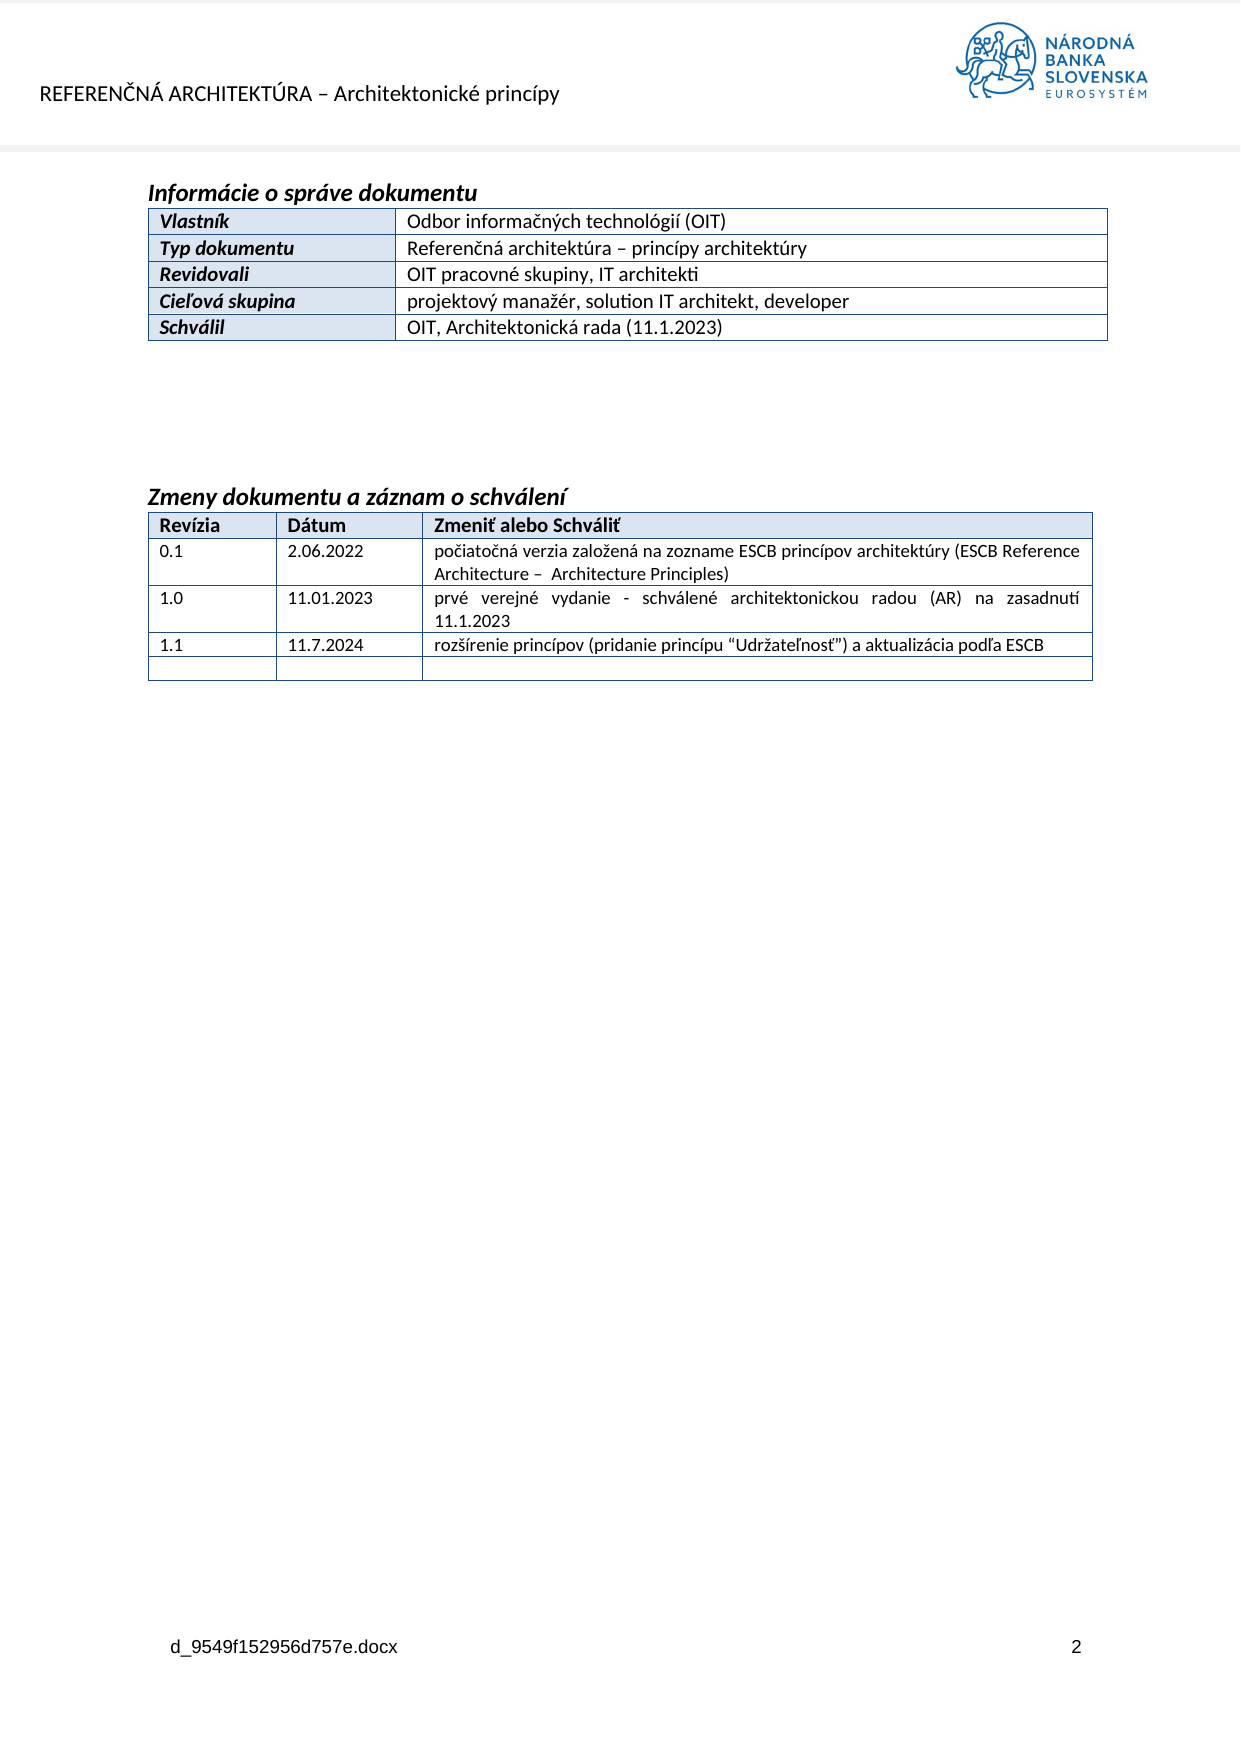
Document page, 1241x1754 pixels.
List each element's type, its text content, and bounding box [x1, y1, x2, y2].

table_cell Revidovali [149, 262, 395, 287]
table_cell projektový manažér, solution IT architekt, developer [396, 288, 1107, 313]
table_cell 2.06.2022 [277, 539, 422, 585]
table_cell rozšírenie princípov (pridanie princípu “Udržateľnosť”) a aktualizácia podľa ESCB [423, 633, 1092, 656]
picture [955, 19, 1150, 102]
table_cell Schválil [149, 315, 395, 340]
table_header Revízia [149, 513, 276, 538]
table_cell Referenčná architektúra – princípy architektúry [396, 235, 1107, 261]
table_cell 0.1 [149, 539, 276, 585]
table_cell [423, 657, 1092, 680]
table_header Vlastník [149, 209, 395, 234]
table_cell [277, 657, 422, 680]
table_cell [149, 657, 276, 680]
table_cell prvé verejné vydanie - schválené architektonickou radou (AR) na zasadnutí 11.1.2023 [423, 586, 1092, 632]
table_cell OIT, Architektonická rada (11.1.2023) [396, 315, 1107, 340]
table_cell Cieľová skupina [149, 288, 395, 313]
table_cell 11.7.2024 [277, 633, 422, 656]
table_cell OIT pracovné skupiny, IT architekti [396, 262, 1107, 287]
table_header Zmeniť alebo Schváliť [423, 513, 1092, 538]
table_cell počiatočná verzia založená na zozname ESCB princípov architektúry (ESCB Reference Architecture – Architecture Principles) [423, 539, 1092, 585]
text Zmeny dokumentu a záznam o schválení [148, 481, 1093, 512]
table_cell 1.0 [149, 586, 276, 632]
table_header Odbor informačných technológií (OIT) [396, 209, 1107, 234]
table_cell 1.1 [149, 633, 276, 656]
text Informácie o správe dokumentu [148, 177, 1093, 208]
table_cell 11.01.2023 [277, 586, 422, 632]
table_header Dátum [277, 513, 422, 538]
table_cell Typ dokumentu [149, 235, 395, 261]
